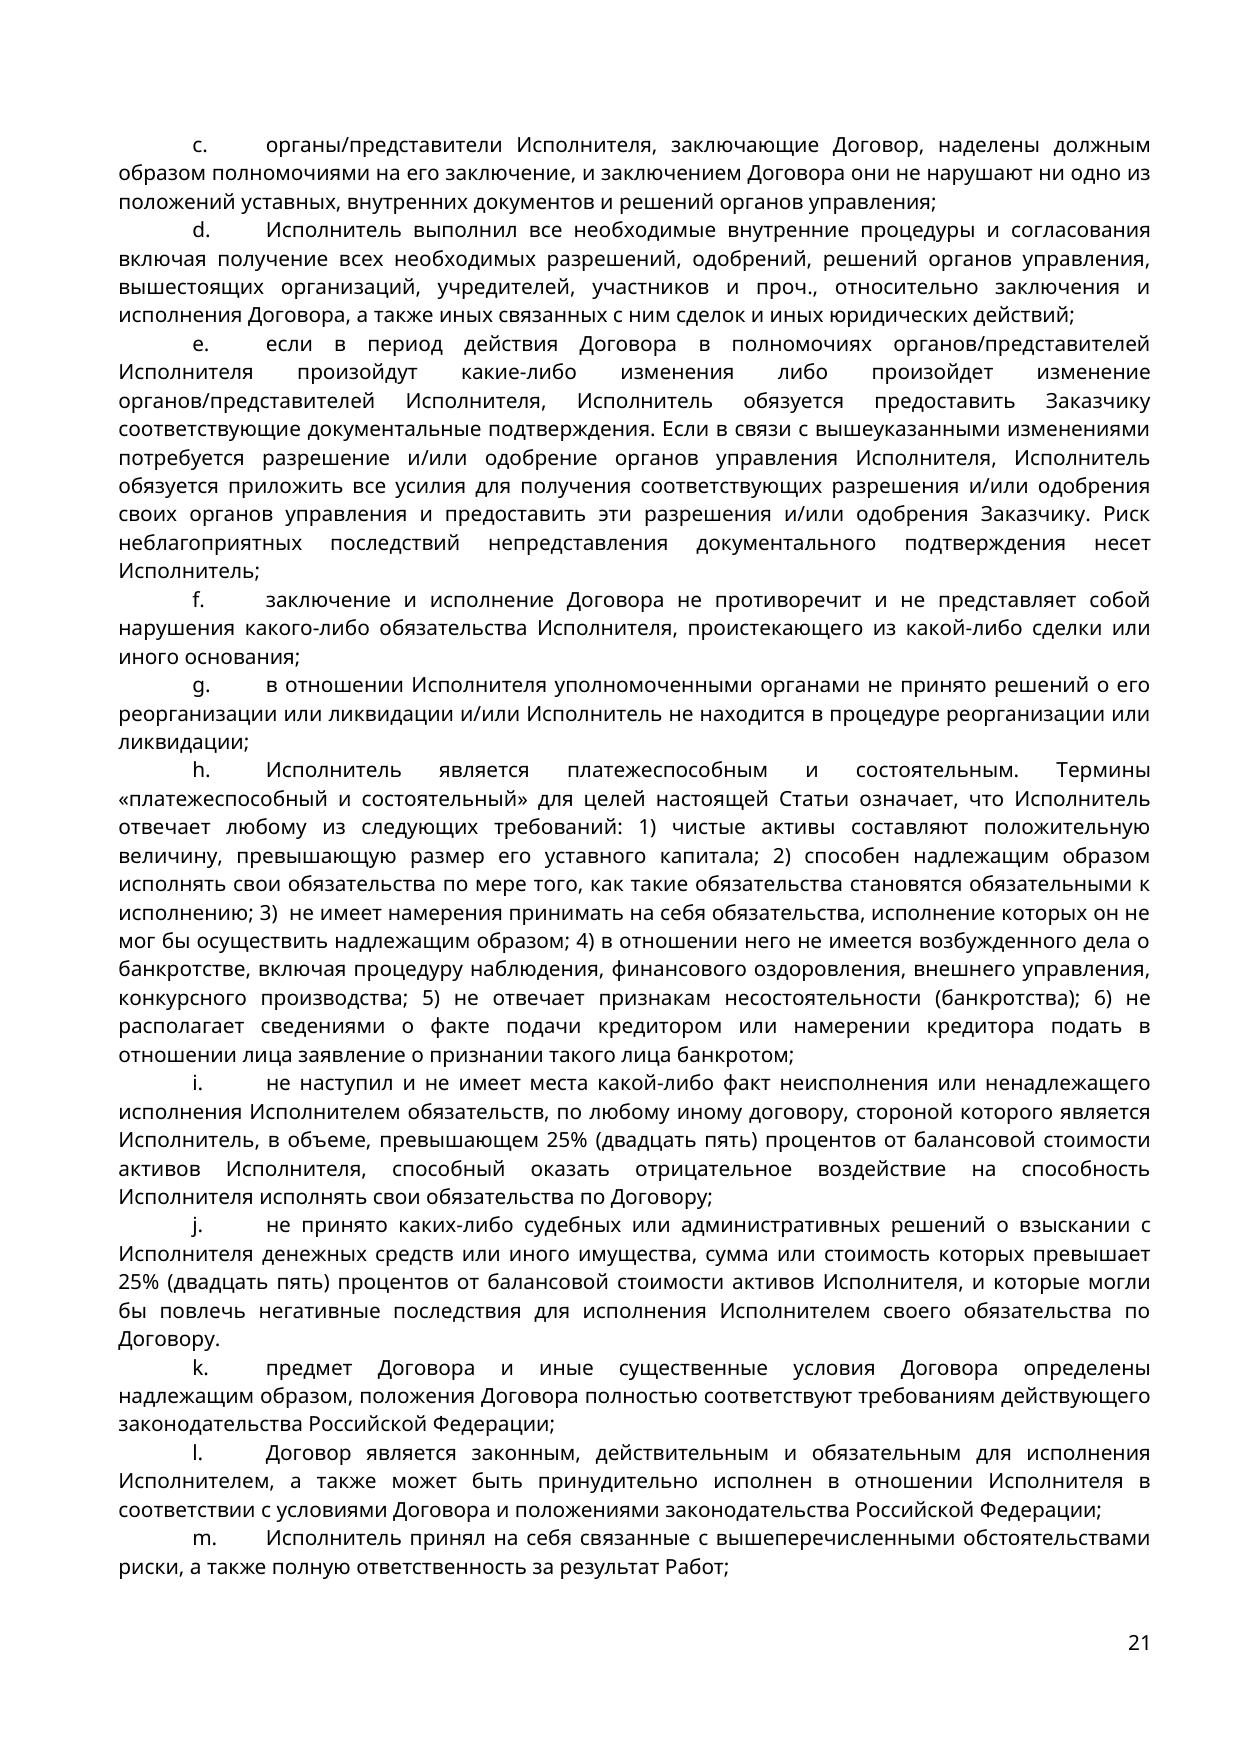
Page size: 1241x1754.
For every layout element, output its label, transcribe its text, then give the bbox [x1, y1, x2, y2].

list не принято каких-либо судебных или административных решений о взыскании с Исполнителя денежных средств или иного имущества, сумма или стоимость которых превышает 25% (двадцать пять) процентов от балансовой стоимости активов Исполнителя, и которые могли бы повлечь негативные последствия для исполнения Исполнителем своего обязательства по Договору. [118, 1211, 1152, 1353]
list в отношении Исполнителя уполномоченными органами не принято решений о его реорганизации или ликвидации и/или Исполнитель не находится в процедуре реорганизации или ликвидации; [118, 670, 1152, 756]
list если в период действия Договора в полномочиях органов/представителей Исполнителя произойдут какие-либо изменения либо произойдет изменение органов/представителей Исполнителя, Исполнитель обязуется предоставить Заказчику соответствующие документальные подтверждения. Если в связи с вышеуказанными изменениями потребуется разрешение и/или одобрение органов управления Исполнителя, Исполнитель обязуется приложить все усилия для получения соответствующих разрешения и/или одобрения своих органов управления и предоставить эти разрешения и/или одобрения Заказчику. Риск неблагоприятных последствий непредставления документального подтверждения несет Исполнитель; [118, 329, 1152, 585]
list заключение и исполнение Договора не противоречит и не представляет собой нарушения какого-либо обязательства Исполнителя, проистекающего из какой-либо сделки или иного основания; [118, 585, 1152, 670]
list органы/представители Исполнителя, заключающие Договор, наделены должным образом полномочиями на его заключение, и заключением Договора они не нарушают ни одно из положений уставных, внутренних документов и решений органов управления; [118, 130, 1152, 215]
list Исполнитель является платежеспособным и состоятельным. Термины «платежеспособный и состоятельный» для целей настоящей Статьи означает, что Исполнитель отвечает любому из следующих требований: 1) чистые активы составляют положительную величину, превышающую размер его уставного капитала; 2) способен надлежащим образом исполнять свои обязательства по мере того, как такие обязательства становятся обязательными к исполнению; 3) не имеет намерения принимать на себя обязательства, исполнение которых он не мог бы осуществить надлежащим образом; 4) в отношении него не имеется возбужденного дела о банкротстве, включая процедуру наблюдения, финансового оздоровления, внешнего управления, конкурсного производства; 5) не отвечает признакам несостоятельности (банкротства); 6) не располагает сведениями о факте подачи кредитором или намерении кредитора подать в отношении лица заявление о признании такого лица банкротом; [118, 756, 1152, 1068]
list предмет Договора и иные существенные условия Договора определены надлежащим образом, положения Договора полностью соответствуют требованиям действующего законодательства Российской Федерации; [118, 1353, 1152, 1438]
list не наступил и не имеет места какой-либо факт неисполнения или ненадлежащего исполнения Исполнителем обязательств, по любому иному договору, стороной которого является Исполнитель, в объеме, превышающем 25% (двадцать пять) процентов от балансовой стоимости активов Исполнителя, способный оказать отрицательное воздействие на способность Исполнителя исполнять свои обязательства по Договору; [118, 1068, 1152, 1211]
list Исполнитель принял на себя связанные с вышеперечисленными обстоятельствами риски, а также полную ответственность за результат Работ; [118, 1523, 1152, 1580]
list Исполнитель выполнил все необходимые внутренние процедуры и согласования включая получение всех необходимых разрешений, одобрений, решений органов управления, вышестоящих организаций, учредителей, участников и проч., относительно заключения и исполнения Договора, а также иных связанных с ним сделок и иных юридических действий; [118, 215, 1152, 329]
list Договор является законным, действительным и обязательным для исполнения Исполнителем, а также может быть принудительно исполнен в отношении Исполнителя в соответствии с условиями Договора и положениями законодательства Российской Федерации; [118, 1438, 1152, 1523]
